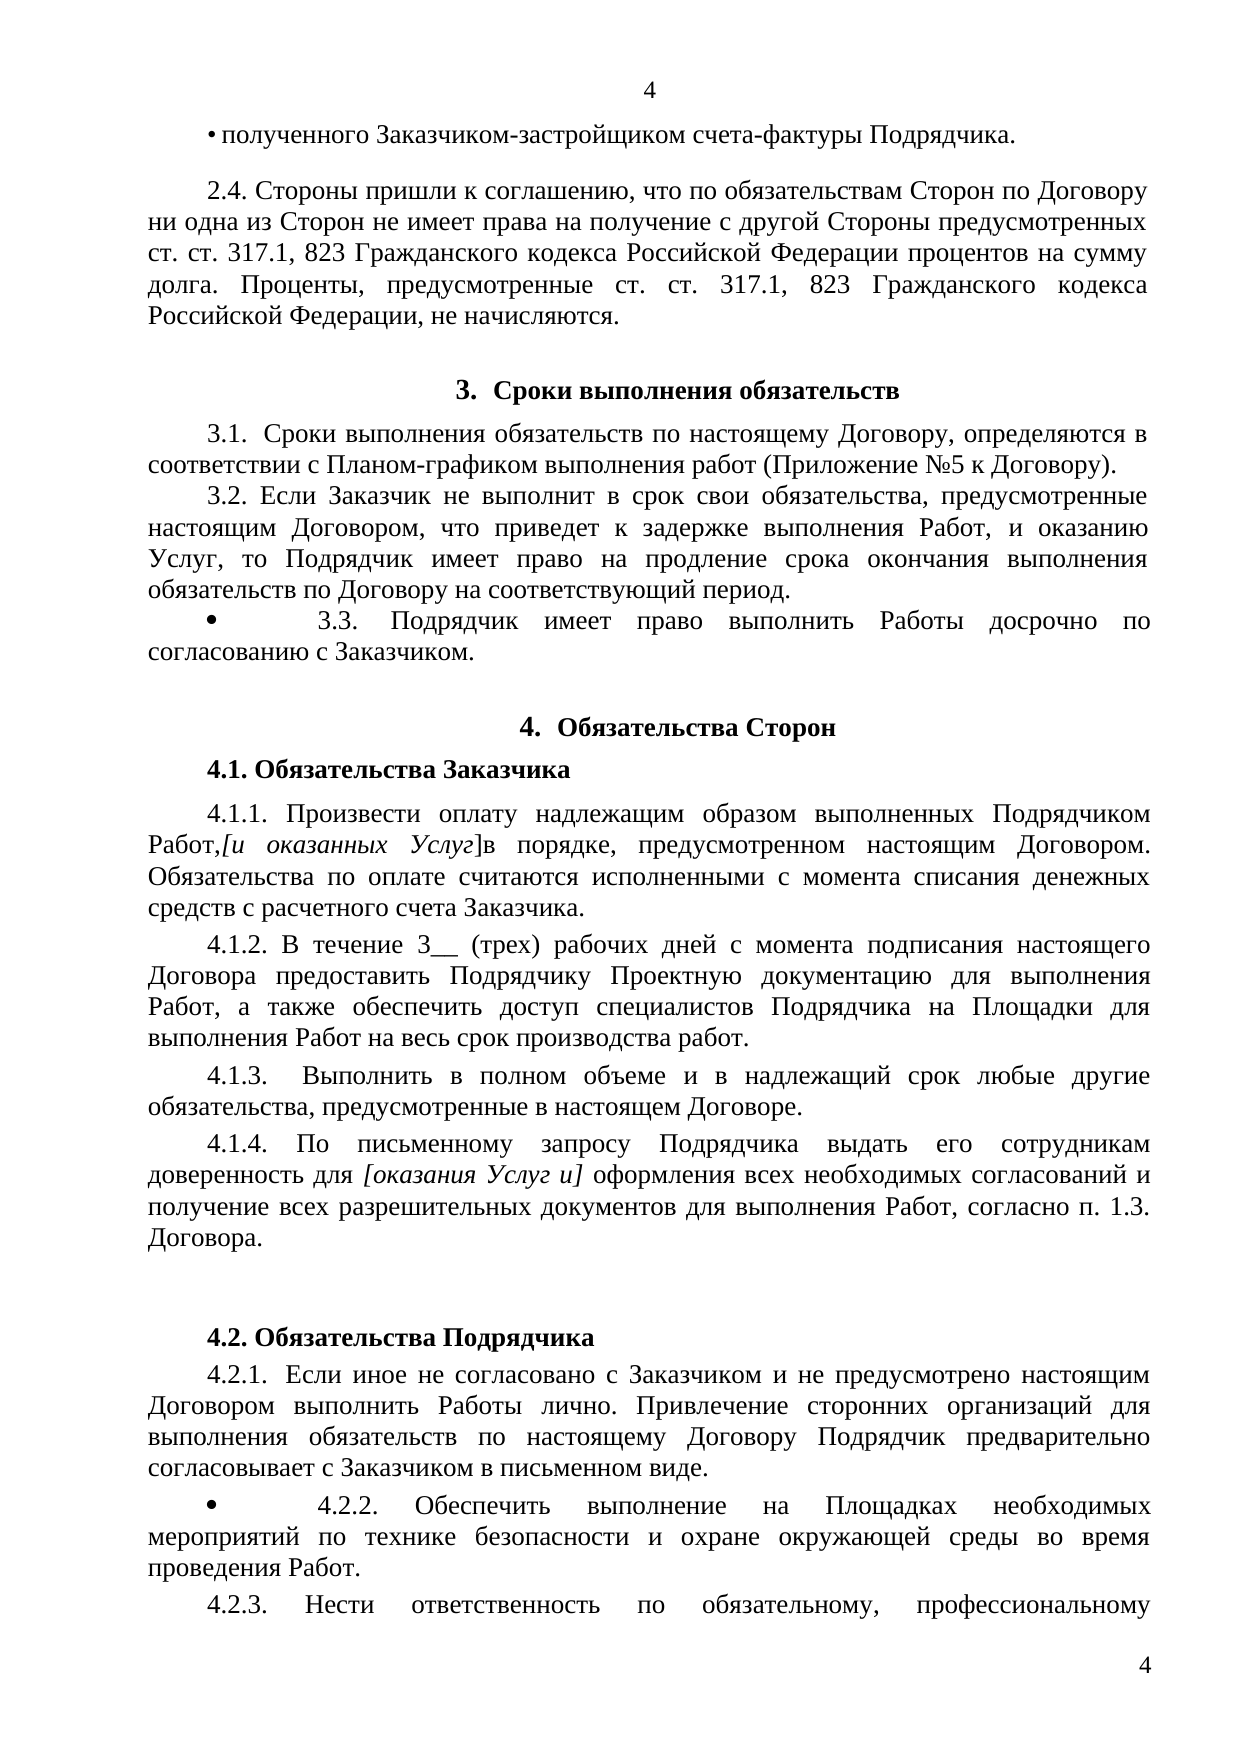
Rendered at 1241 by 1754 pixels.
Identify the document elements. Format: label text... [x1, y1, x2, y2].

list Сроки выполнения обязательств [204, 372, 1152, 406]
text 4.1.3. Выполнить в полном объеме и в надлежащий срок любые другие обязательства, предусмотренные в настоящем Договоре. [148, 1059, 1152, 1121]
text 4.2. Обязательства Подрядчика [148, 1321, 1152, 1352]
text 3.2. Если Заказчик не выполнит в срок свои обязательства, предусмотренные настоящим Договором, что приведет к задержке выполнения Работ, и оказанию Услуг, то Подрядчик имеет право на продление срока окончания выполнения обязательств по Договору на соответствующий период. [148, 479, 1148, 604]
text 2.4. Стороны пришли к соглашению, что по обязательствам Сторон по Договору ни одна из Сторон не имеет права на получение с другой Стороны предусмотренных ст. ст. 317.1, 823 Гражданского кодекса Российской Федерации процентов на сумму долга. Проценты, предусмотренные ст. ст. 317.1, 823 Гражданского кодекса Российской Федерации, не начисляются. [148, 174, 1148, 330]
text 4.1.2. В течение 3__ (трех) рабочих дней с момента подписания настоящего Договора предоставить Подрядчику Проектную документацию для выполнения Работ, а также обеспечить доступ специалистов Подрядчика на Площадки для выполнения Работ на весь срок производства работ. [148, 928, 1152, 1053]
list 4.2.2. Обеспечить выполнение на Площадках необходимых мероприятий по технике безопасности и охране окружающей среды во время проведения Работ. [148, 1489, 1152, 1582]
text 4.1.1. Произвести оплату надлежащим образом выполненных Подрядчиком Работ,[и оказанных Услуг]в порядке, предусмотренном настоящим Договором. Обязательства по оплате считаются исполненными с момента списания денежных средств с расчетного счета Заказчика. [148, 797, 1152, 922]
list Обязательства Сторон [204, 709, 1152, 742]
text 4.1.4. По письменному запросу Подрядчика выдать его сотрудникам доверенность для [оказания Услуг и] оформления всех необходимых согласований и получение всех разрешительных документов для выполнения Работ, согласно п. 1.3. Договора. [148, 1127, 1152, 1252]
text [148, 1589, 1152, 1620]
text 4.2.1. Если иное не согласовано с Заказчиком и не предусмотрено настоящим Договором выполнить Работы лично. Привлечение сторонних организаций для выполнения обязательств по настоящему Договору Подрядчик предварительно согласовывает с Заказчиком в письменном виде. [148, 1358, 1152, 1483]
text • полученного Заказчиком-застройщиком счета-фактуры Подрядчика. [148, 118, 1152, 149]
text 3.1. Сроки выполнения обязательств по настоящему Договору, определяются в соответствии с Планом-графиком выполнения работ (Приложение №5 к Договору). [148, 417, 1148, 479]
text 4.1. Обязательства Заказчика [148, 754, 1152, 785]
list 3.3. Подрядчик имеет право выполнить Работы досрочно по согласованию с Заказчиком. [148, 604, 1152, 666]
